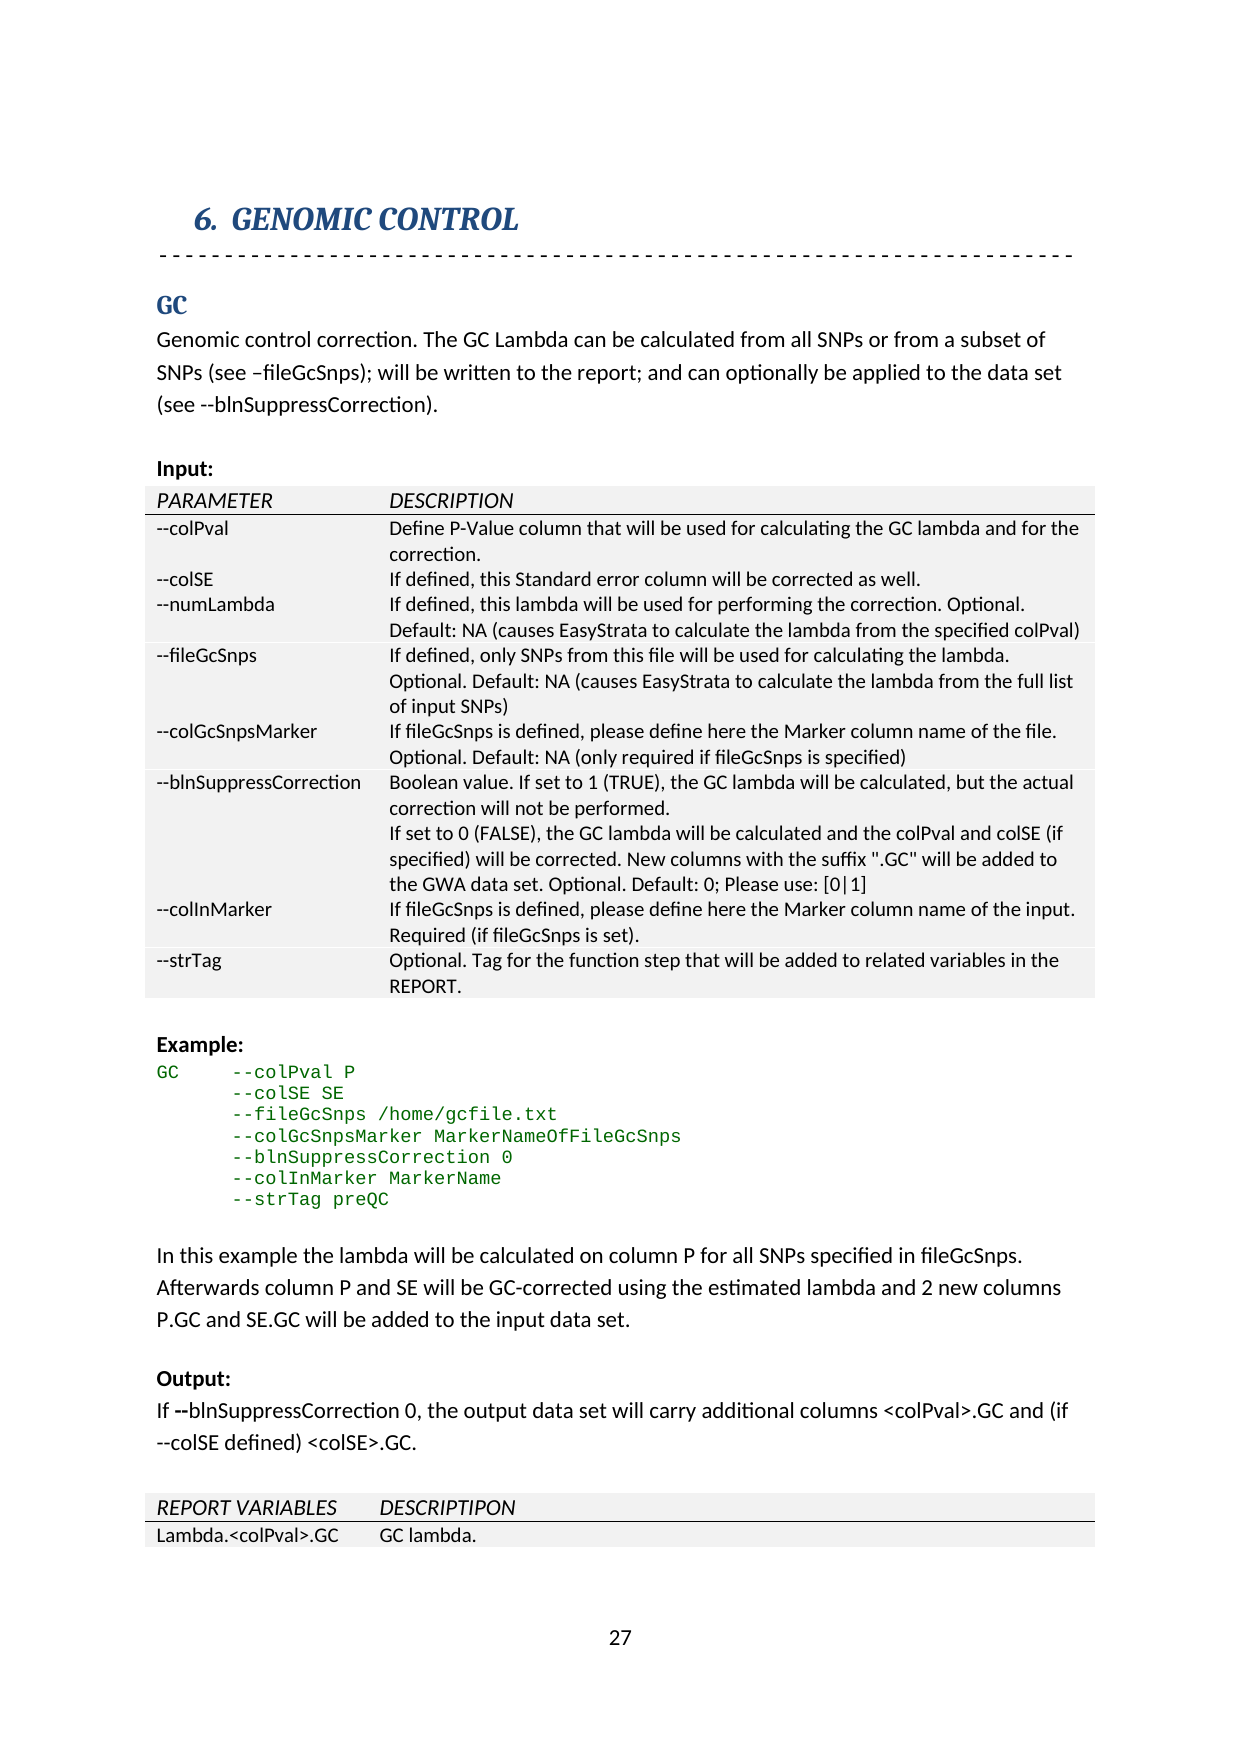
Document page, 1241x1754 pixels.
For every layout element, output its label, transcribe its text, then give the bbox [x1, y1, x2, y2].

text --strTag preQC [156, 1190, 1084, 1211]
subtitle GENOMIC CONTROL [194, 200, 1084, 238]
table_cell --fileGcSnps [145, 643, 378, 719]
table_cell If fileGcSnps is defined, please define here the Marker column name of the input. Required (if fileGcSnps is set). [378, 897, 1095, 947]
table_cell If defined, this Standard error column will be corrected as well. [378, 566, 1095, 592]
table_header DESCRIPTION [378, 486, 1095, 514]
table_cell Boolean value. If set to 1 (TRUE), the GC lambda will be calculated, but the actual correction will not be performed. If set to 0 (FALSE), the GC lambda will be calculated and the colPval and colSE (if specified) will be corrected. New columns with the suffix ".GC" will be added to the GWA data set. Optional. Default: 0; Please use: [0|1] [378, 770, 1095, 897]
table_cell --colPval [145, 515, 378, 566]
text Input: [156, 454, 1084, 482]
text --blnSuppressCorrection 0 [156, 1148, 1084, 1169]
text GC --colPval P [156, 1063, 1084, 1084]
subtitle GC [156, 290, 1084, 321]
text --colGcSnpsMarker MarkerNameOfFileGcSnps [156, 1126, 1084, 1148]
text ---------------------------------------------------------------------- [156, 244, 1084, 269]
table_header REPORT VARIABLES [145, 1493, 368, 1521]
table_cell --colInMarker [145, 897, 378, 947]
table_cell --colSE [145, 566, 378, 592]
text If --blnSuppressCorrection 0, the output data set will carry additional columns <colPval>.GC and (if --colSE defined) <colSE>.GC. [156, 1396, 1084, 1456]
table_cell If defined, only SNPs from this file will be used for calculating the lambda. Optional. Default: NA (causes EasyStrata to calculate the lambda from the full list of input SNPs) [378, 643, 1095, 719]
table_cell --colGcSnpsMarker [145, 719, 378, 769]
table_cell GC lambda. [368, 1522, 1095, 1547]
text --fileGcSnps /home/gcfile.txt [156, 1105, 1084, 1126]
table_cell If defined, this lambda will be used for performing the correction. Optional. Default: NA (causes EasyStrata to calculate the lambda from the specified colPval) [378, 592, 1095, 642]
table_header PARAMETER [145, 486, 378, 514]
text Output: [156, 1364, 1084, 1392]
table_cell --strTag [145, 948, 378, 998]
text --colInMarker MarkerName [156, 1169, 1084, 1190]
table_cell --numLambda [145, 592, 378, 642]
text Genomic control correction. The GC Lambda can be calculated from all SNPs or from a subset of SNPs (see –fileGcSnps); will be written to the report; and can optionally be applied to the data set (see --blnSuppressCorrection). [156, 325, 1084, 418]
text --colSE SE [156, 1084, 1084, 1105]
text Example: [156, 1031, 1084, 1058]
table_cell Define P-Value column that will be used for calculating the GC lambda and for the correction. [378, 515, 1095, 566]
table_cell --blnSuppressCorrection [145, 770, 378, 897]
table_cell Optional. Tag for the function step that will be added to related variables in the REPORT. [378, 948, 1095, 998]
table_cell Lambda.<colPval>.GC [145, 1522, 368, 1547]
text In this example the lambda will be calculated on column P for all SNPs specified in fileGcSnps. Afterwards column P and SE will be GC-corrected using the estimated lambda and 2 new columns P.GC and SE.GC will be added to the input data set. [156, 1241, 1084, 1335]
table_cell If fileGcSnps is defined, please define here the Marker column name of the file. Optional. Default: NA (only required if fileGcSnps is specified) [378, 719, 1095, 769]
table_header DESCRIPTIPON [368, 1493, 1095, 1521]
